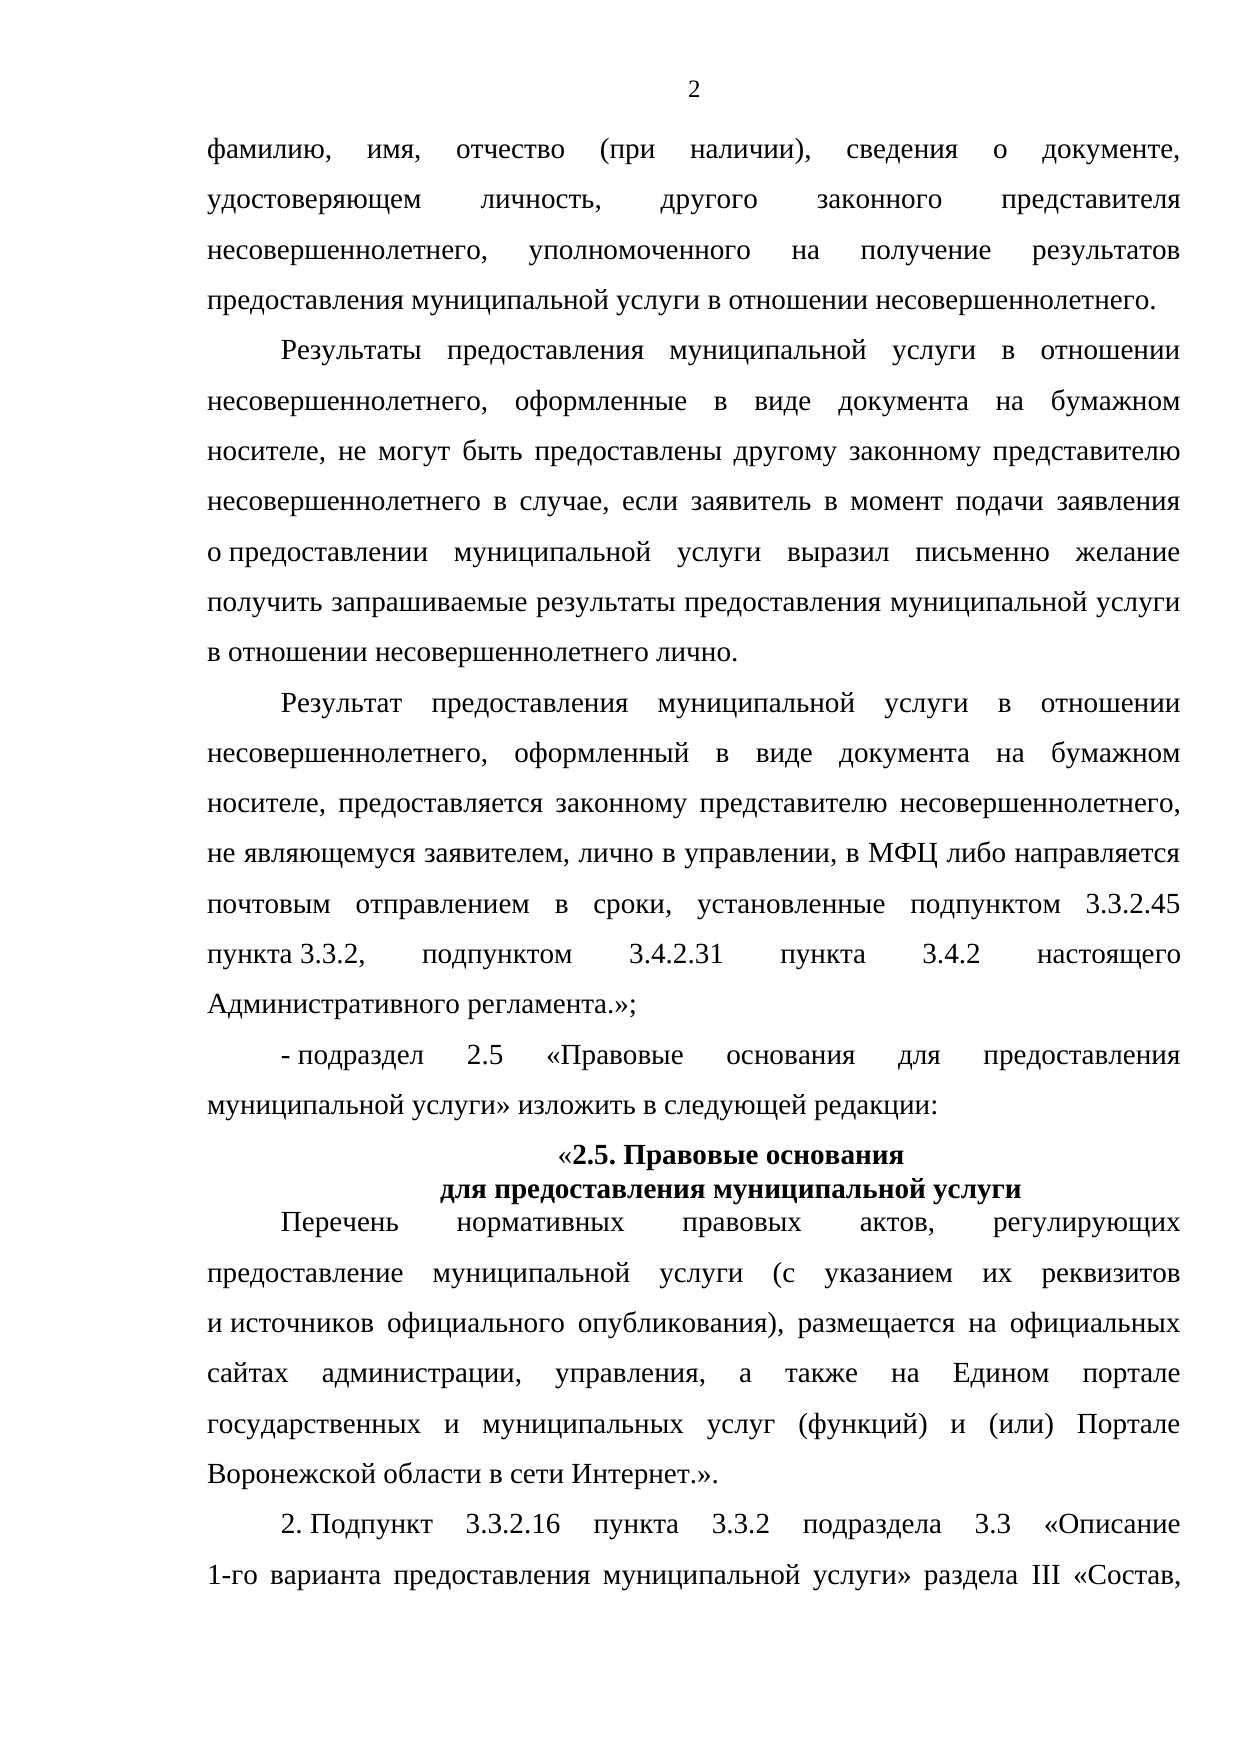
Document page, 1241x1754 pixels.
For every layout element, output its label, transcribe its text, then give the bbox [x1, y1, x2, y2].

text Результат предоставления муниципальной услуги в отношении несовершеннолетнего, оформленный в виде документа на бумажном носителе, предоставляется законному представителю несовершеннолетнего, не являющемуся заявителем, лично в управлении, в МФЦ либо направляется почтовым отправлением в сроки, установленные подпунктом 3.3.2.45 пункта 3.3.2, подпунктом 3.4.2.31 пункта 3.4.2 настоящего Административного регламента.»; [207, 685, 1181, 1020]
text Перечень нормативных правовых актов, регулирующих предоставление муниципальной услуги (с указанием их реквизитов и источников официального опубликования), размещается на официальных сайтах администрации, управления, а также на Едином портале государственных и муниципальных услуг (функций) и (или) Портале Воронежской области в сети Интернет.». [207, 1204, 1181, 1490]
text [207, 131, 1181, 316]
text Результаты предоставления муниципальной услуги в отношении несовершеннолетнего, оформленные в виде документа на бумажном носителе, не могут быть предоставлены другому законному представителю несовершеннолетнего в случае, если заявитель в момент подачи заявления о предоставлении муниципальной услуги выразил письменно желание получить запрашиваемые результаты предоставления муниципальной услуги в отношении несовершеннолетнего лично. [207, 332, 1181, 668]
text - подраздел 2.5 «Правовые основания для предоставления муниципальной услуги» изложить в следующей редакции: [207, 1037, 1181, 1121]
text «2.5. Правовые основания [207, 1137, 1181, 1171]
text для предоставления муниципальной услуги [207, 1171, 1181, 1204]
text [207, 1506, 1181, 1590]
